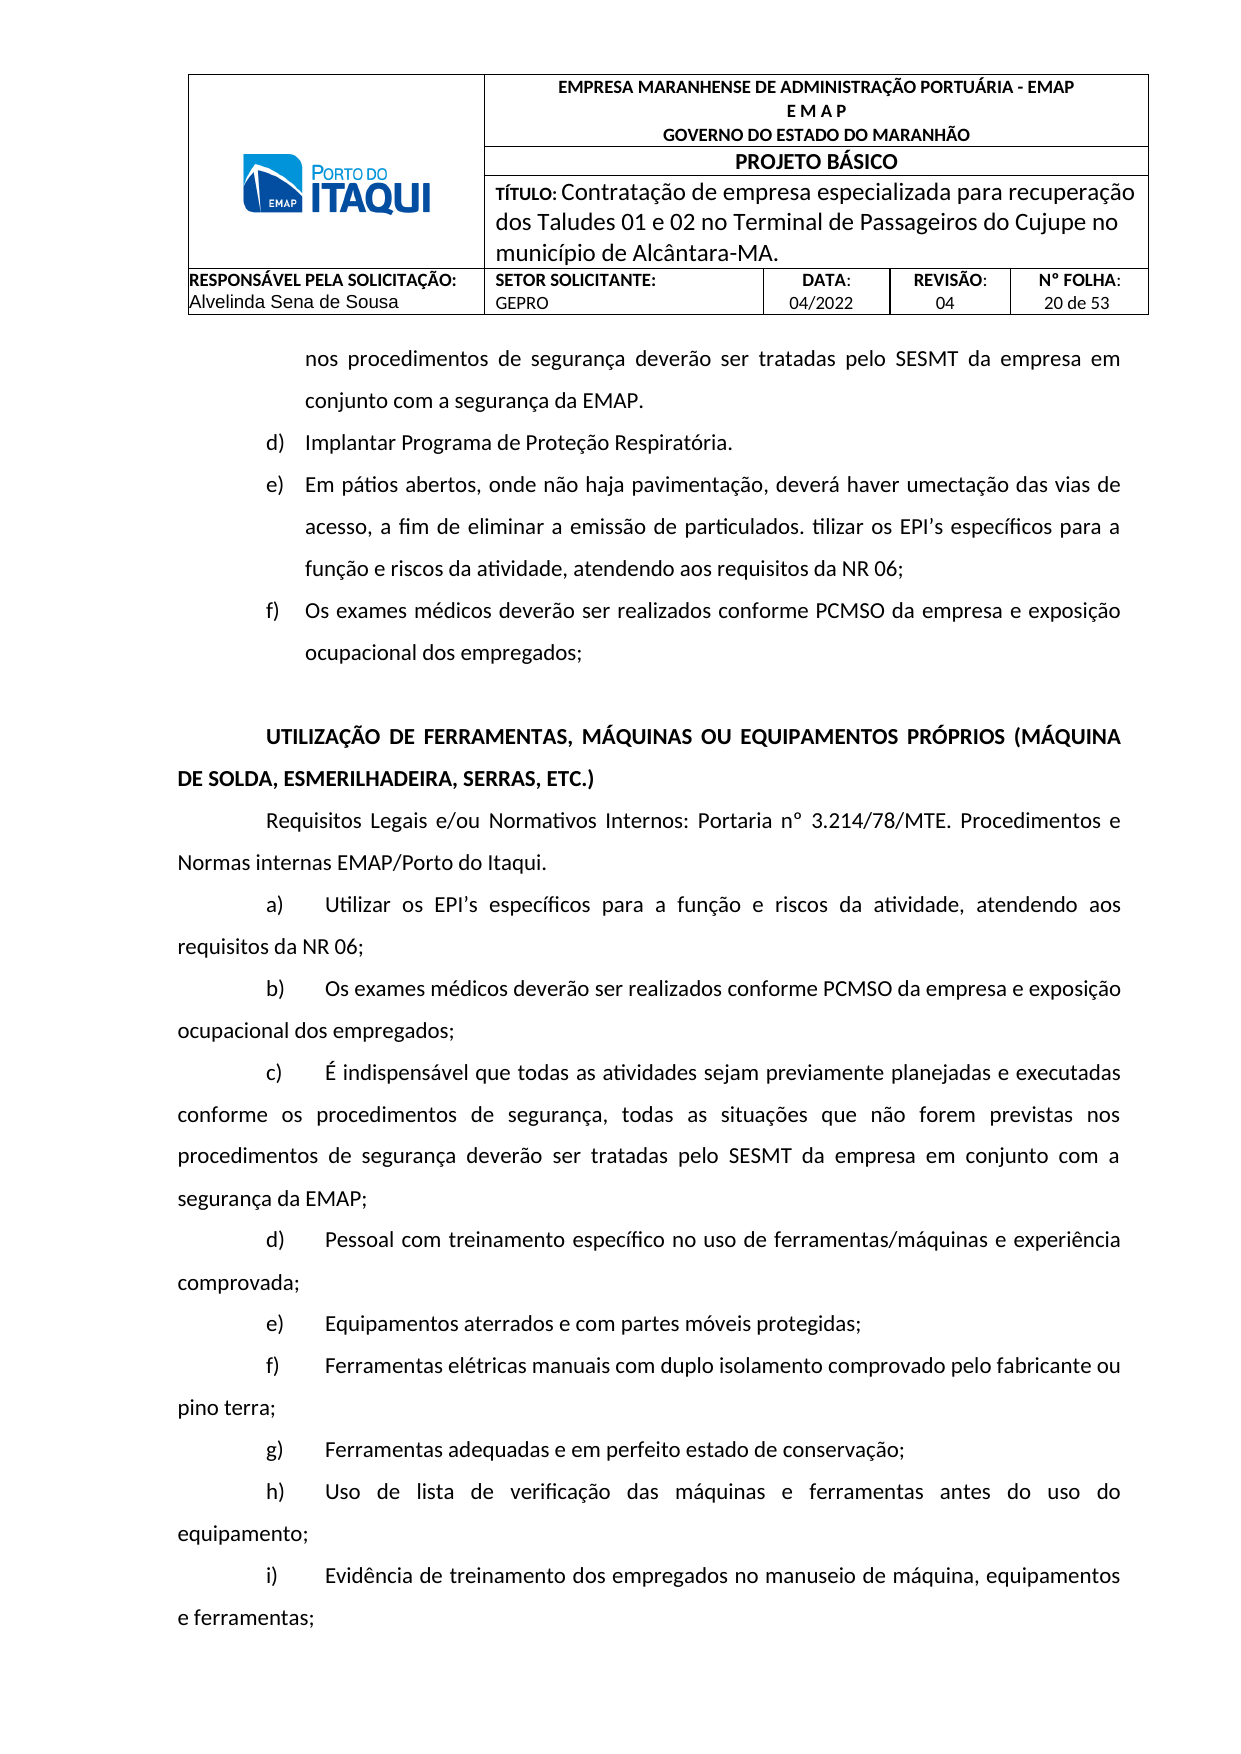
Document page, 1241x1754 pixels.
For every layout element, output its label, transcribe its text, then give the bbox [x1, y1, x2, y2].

list Equipamentos aterrados e com partes móveis protegidas; [177, 1309, 1122, 1338]
list Os exames médicos deverão ser realizados conforme PCMSO da empresa e exposição ocupacional dos empregados; [177, 974, 1122, 1044]
list Em pátios abertos, onde não haja pavimentação, deverá haver umectação das vias de acesso, a fim de eliminar a emissão de particulados. tilizar os EPI’s específicos para a função e riscos da atividade, atendendo aos requisitos da NR 06; [266, 470, 1122, 582]
list Ferramentas elétricas manuais com duplo isolamento comprovado pelo fabricante ou pino terra; [177, 1352, 1122, 1422]
list Uso de lista de verificação das máquinas e ferramentas antes do uso do equipamento; [177, 1477, 1122, 1547]
list Pessoal com treinamento específico no uso de ferramentas/máquinas e experiência comprovada; [177, 1226, 1122, 1296]
list É indispensável que todas as atividades sejam previamente planejadas e executadas conforme os procedimentos de segurança, todas as situações que não forem previstas nos procedimentos de segurança deverão ser tratadas pelo SESMT da empresa em conjunto com a segurança da EMAP; [177, 1058, 1122, 1212]
list Ferramentas adequadas e em perfeito estado de conservação; [177, 1436, 1122, 1463]
list Os exames médicos deverão ser realizados conforme PCMSO da empresa e exposição ocupacional dos empregados; [266, 596, 1122, 666]
list Evidência de treinamento dos empregados no manuseio de máquina, equipamentos e ferramentas; [177, 1561, 1122, 1631]
text Requisitos Legais e/ou Normativos Internos: Portaria nº 3.214/78/MTE. Procedimentos e Normas internas EMAP/Porto do Itaqui. [177, 806, 1122, 876]
list UTILIZAÇÃO DE FERRAMENTAS, MÁQUINAS OU EQUIPAMENTOS PRÓPRIOS (MÁQUINA DE SOLDA, ESMERILHADEIRA, SERRAS, ETC.) [177, 722, 1122, 792]
list Utilizar os EPI’s específicos para a função e riscos da atividade, atendendo aos requisitos da NR 06; [177, 890, 1122, 960]
list Implantar Programa de Proteção Respiratória. [266, 428, 1122, 456]
picture [237, 146, 436, 219]
